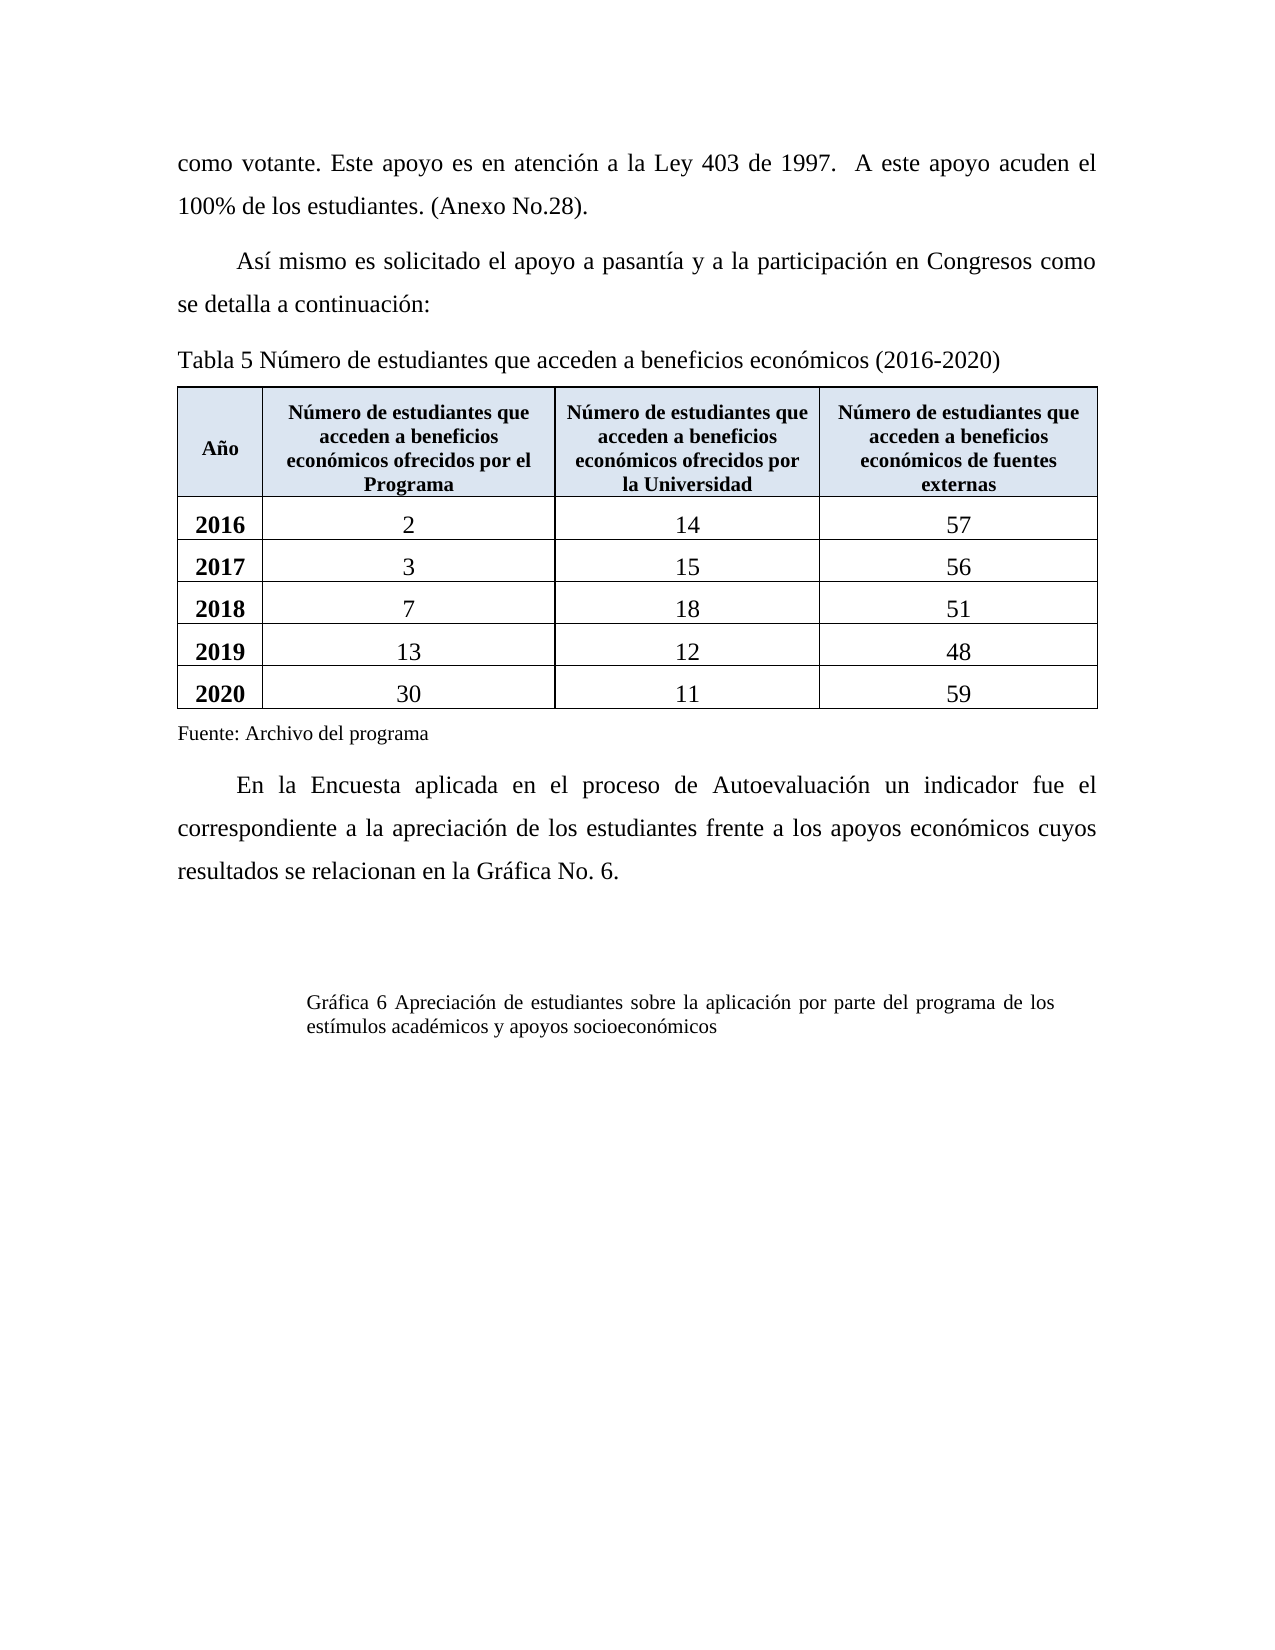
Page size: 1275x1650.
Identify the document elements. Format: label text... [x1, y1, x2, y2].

table_cell 14 [556, 497, 819, 538]
table_cell 57 [820, 497, 1097, 538]
table_header Número de estudiantes que acceden a beneficios económicos de fuentes externas [820, 388, 1097, 496]
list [177, 148, 1098, 219]
table_cell 18 [556, 582, 819, 623]
table_cell 59 [820, 666, 1097, 708]
list Así mismo es solicitado el apoyo a pasantía y a la participación en Congresos como se detalla a continuación: [177, 246, 1098, 318]
table_cell 51 [820, 582, 1097, 623]
table_cell 3 [263, 540, 554, 581]
table_cell 2020 [178, 666, 262, 708]
table_cell 12 [556, 624, 819, 665]
text Tabla 5 Número de estudiantes que acceden a beneficios económicos (2016-2020) [177, 345, 1098, 374]
table_cell 2016 [178, 497, 262, 538]
table_cell 13 [263, 624, 554, 665]
list Fuente: Archivo del programa [177, 721, 1098, 745]
table_header Número de estudiantes que acceden a beneficios económicos ofrecidos por la Universidad [556, 388, 819, 496]
table_cell 2017 [178, 540, 262, 581]
table_cell 2019 [178, 624, 262, 665]
table_cell 48 [820, 624, 1097, 665]
table_cell 30 [263, 666, 554, 708]
table_cell 2018 [178, 582, 262, 623]
table_header Número de estudiantes que acceden a beneficios económicos ofrecidos por el Programa [263, 388, 554, 496]
table_header Año [178, 388, 262, 496]
table_cell 56 [820, 540, 1097, 581]
table_cell 2 [263, 497, 554, 538]
table_cell 15 [556, 540, 819, 581]
list En la Encuesta aplicada en el proceso de Autoevaluación un indicador fue el correspondiente a la apreciación de los estudiantes frente a los apoyos económicos cuyos resultados se relacionan en la Gráfica No. 6. [177, 770, 1098, 885]
table_cell 11 [556, 666, 819, 708]
table_cell 7 [263, 582, 554, 623]
